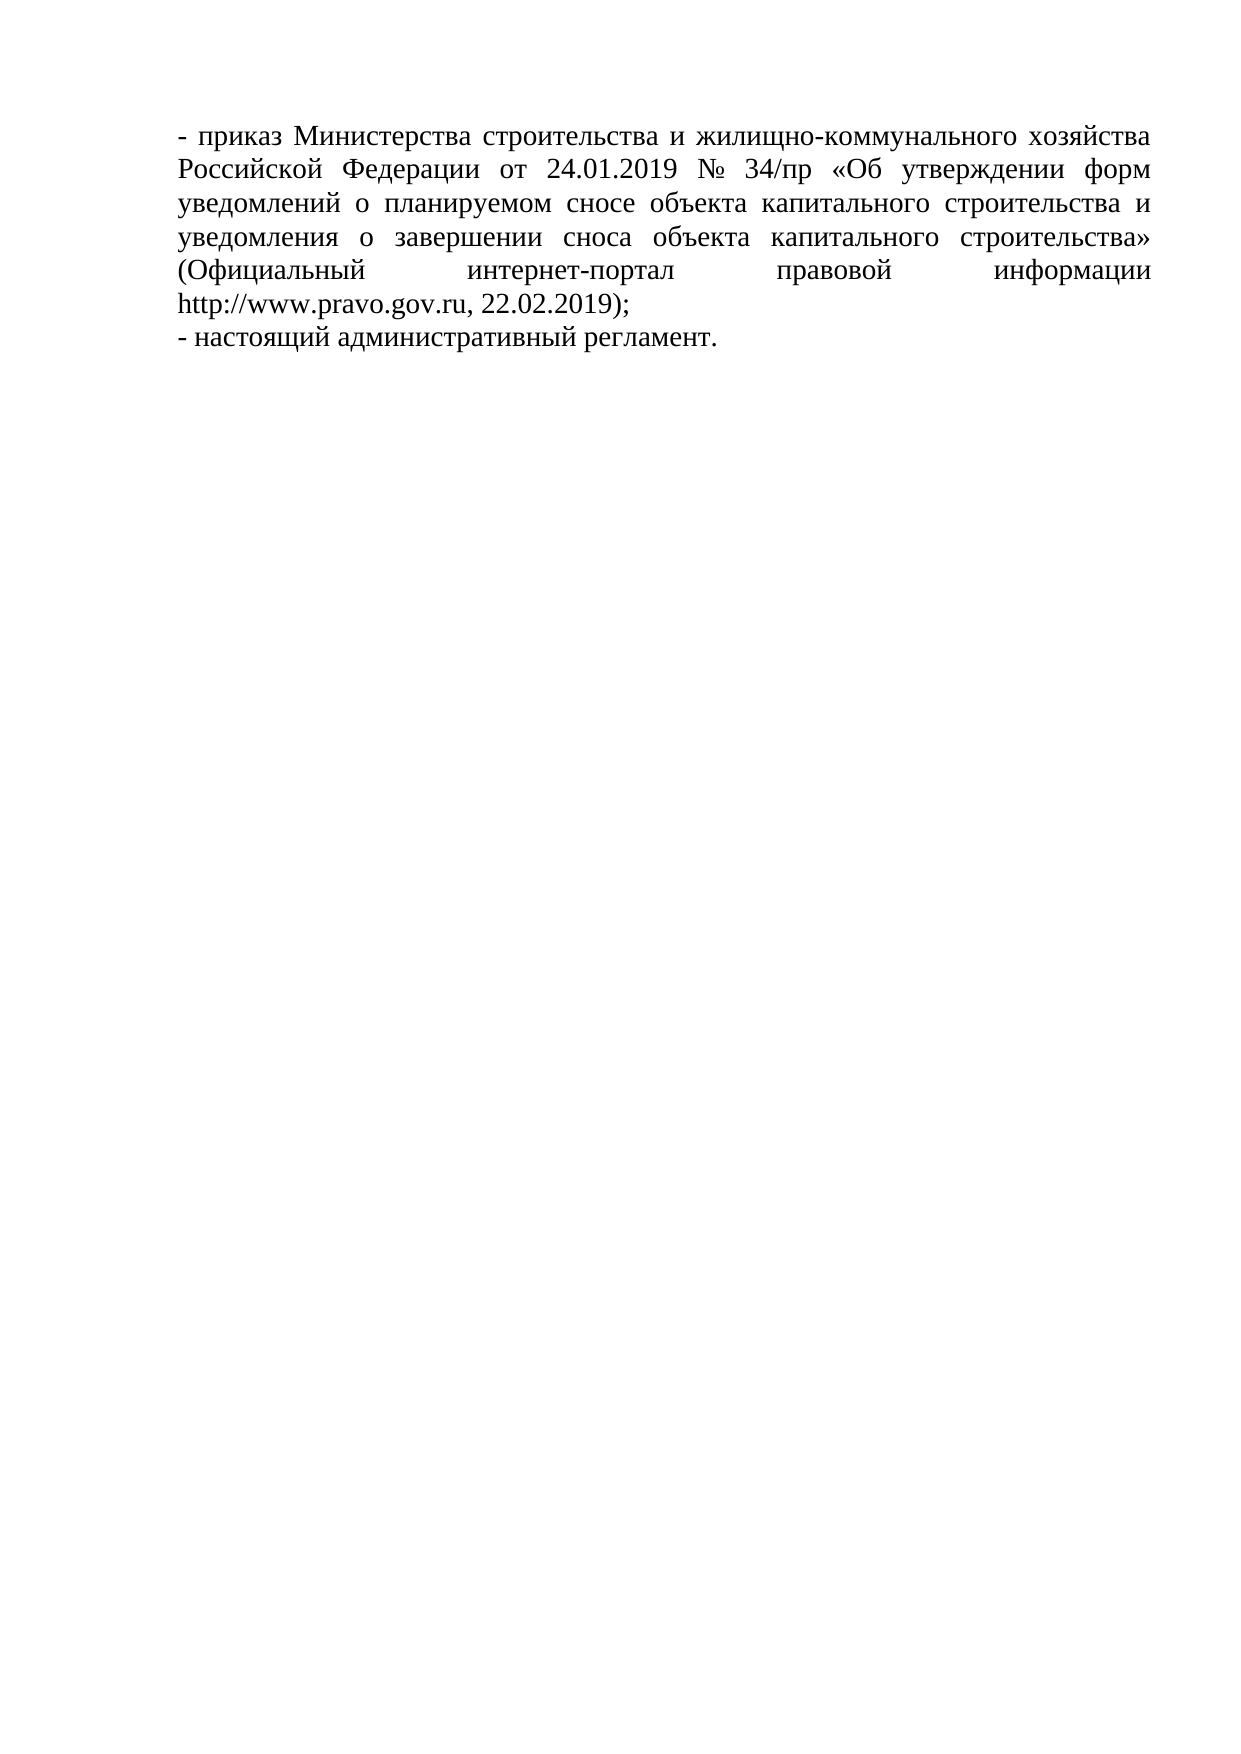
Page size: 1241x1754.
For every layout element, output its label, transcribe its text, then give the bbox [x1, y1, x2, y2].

text - приказ Министерства строительства и жилищно-коммунального хозяйства Российской Федерации от 24.01.2019 № 34/пр «Об утверждении форм уведомлений о планируемом сносе объекта капитального строительства и уведомления о завершении сноса объекта капитального строительства» (Официальный интернет-портал правовой информации http://www.pravo.gov.ru, 22.02.2019); [177, 118, 1152, 319]
text - настоящий административный регламент. [177, 319, 1152, 353]
